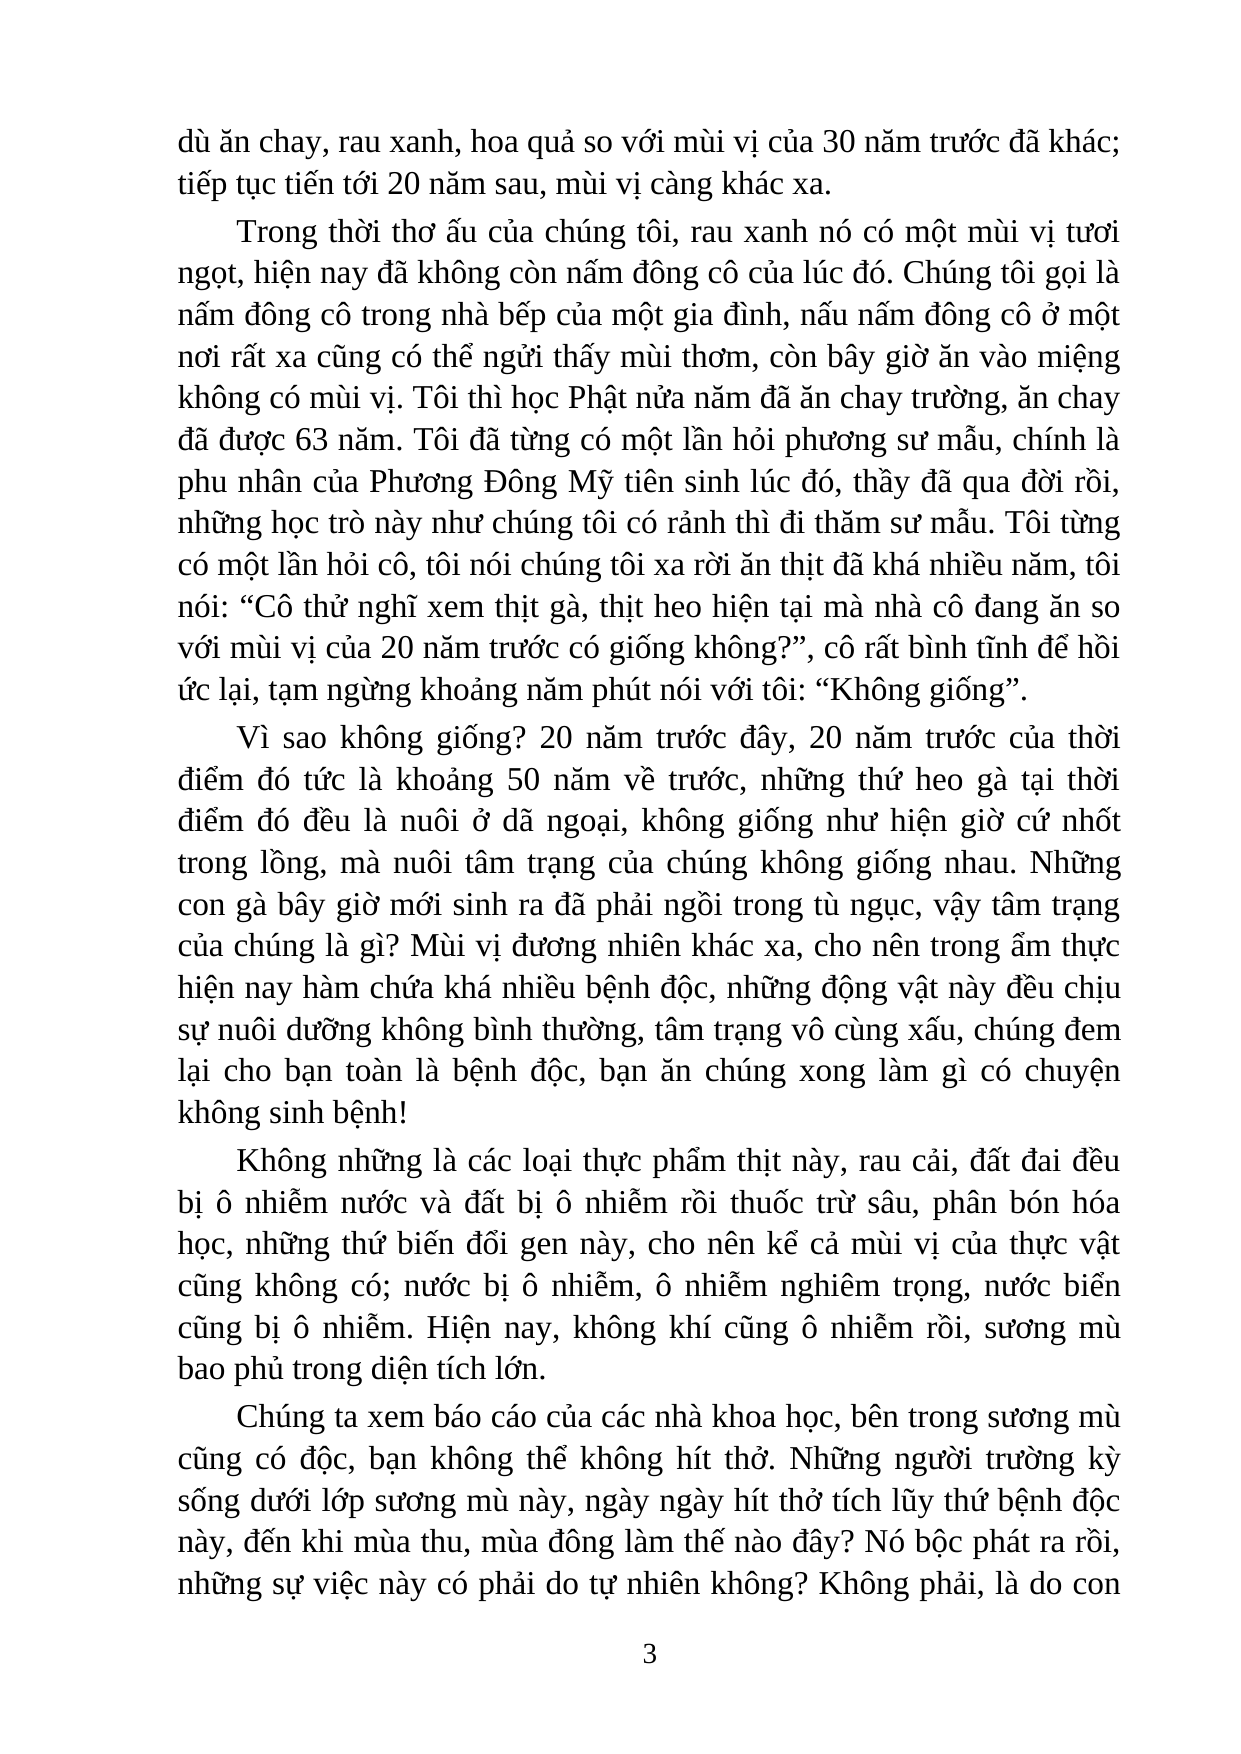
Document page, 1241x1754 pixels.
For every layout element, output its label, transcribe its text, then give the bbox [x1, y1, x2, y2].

text Trong thời thơ ấu của chúng tôi, rau xanh nó có một mùi vị tươi ngọt, hiện nay đã không còn nấm đông cô của lúc đó. Chúng tôi gọi là nấm đông cô trong nhà bếp của một gia đình, nấu nấm đông cô ở một nơi rất xa cũng có thể ngửi thấy mùi thơm, còn bây giờ ăn vào miệng không có mùi vị. Tôi thì học Phật nửa năm đã ăn chay trường, ăn chay đã được 63 năm. Tôi đã từng có một lần hỏi phương sư mẫu, chính là phu nhân của Phương Đông Mỹ tiên sinh lúc đó, thầy đã qua đời rồi, những học trò này như chúng tôi có rảnh thì đi thăm sư mẫu. Tôi từng có một lần hỏi cô, tôi nói chúng tôi xa rời ăn thịt đã khá nhiều năm, tôi nói: “Cô thử nghĩ xem thịt gà, thịt heo hiện tại mà nhà cô đang ăn so với mùi vị của 20 năm trước có giống không?”, cô rất bình tĩnh để hồi ức lại, tạm ngừng khoảng năm phút nói với tôi: “Không giống”. [177, 208, 1122, 708]
text Không những là các loại thực phẩm thịt này, rau cải, đất đai đều bị ô nhiễm nước và đất bị ô nhiễm rồi thuốc trừ sâu, phân bón hóa học, những thứ biến đổi gen này, cho nên kể cả mùi vị của thực vật cũng không có; nước bị ô nhiễm, ô nhiễm nghiêm trọng, nước biển cũng bị ô nhiễm. Hiện nay, không khí cũng ô nhiễm rồi, sương mù bao phủ trong diện tích lớn. [177, 1137, 1122, 1387]
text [177, 1393, 1122, 1601]
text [177, 118, 1122, 201]
text Vì sao không giống? 20 năm trước đây, 20 năm trước của thời điểm đó tức là khoảng 50 năm về trước, những thứ heo gà tại thời điểm đó đều là nuôi ở dã ngoại, không giống như hiện giờ cứ nhốt trong lồng, mà nuôi tâm trạng của chúng không giống nhau. Những con gà bây giờ mới sinh ra đã phải ngồi trong tù ngục, vậy tâm trạng của chúng là gì? Mùi vị đương nhiên khác xa, cho nên trong ẩm thực hiện nay hàm chứa khá nhiều bệnh độc, những động vật này đều chịu sự nuôi dưỡng không bình thường, tâm trạng vô cùng xấu, chúng đem lại cho bạn toàn là bệnh độc, bạn ăn chúng xong làm gì có chuyện không sinh bệnh! [177, 714, 1122, 1131]
